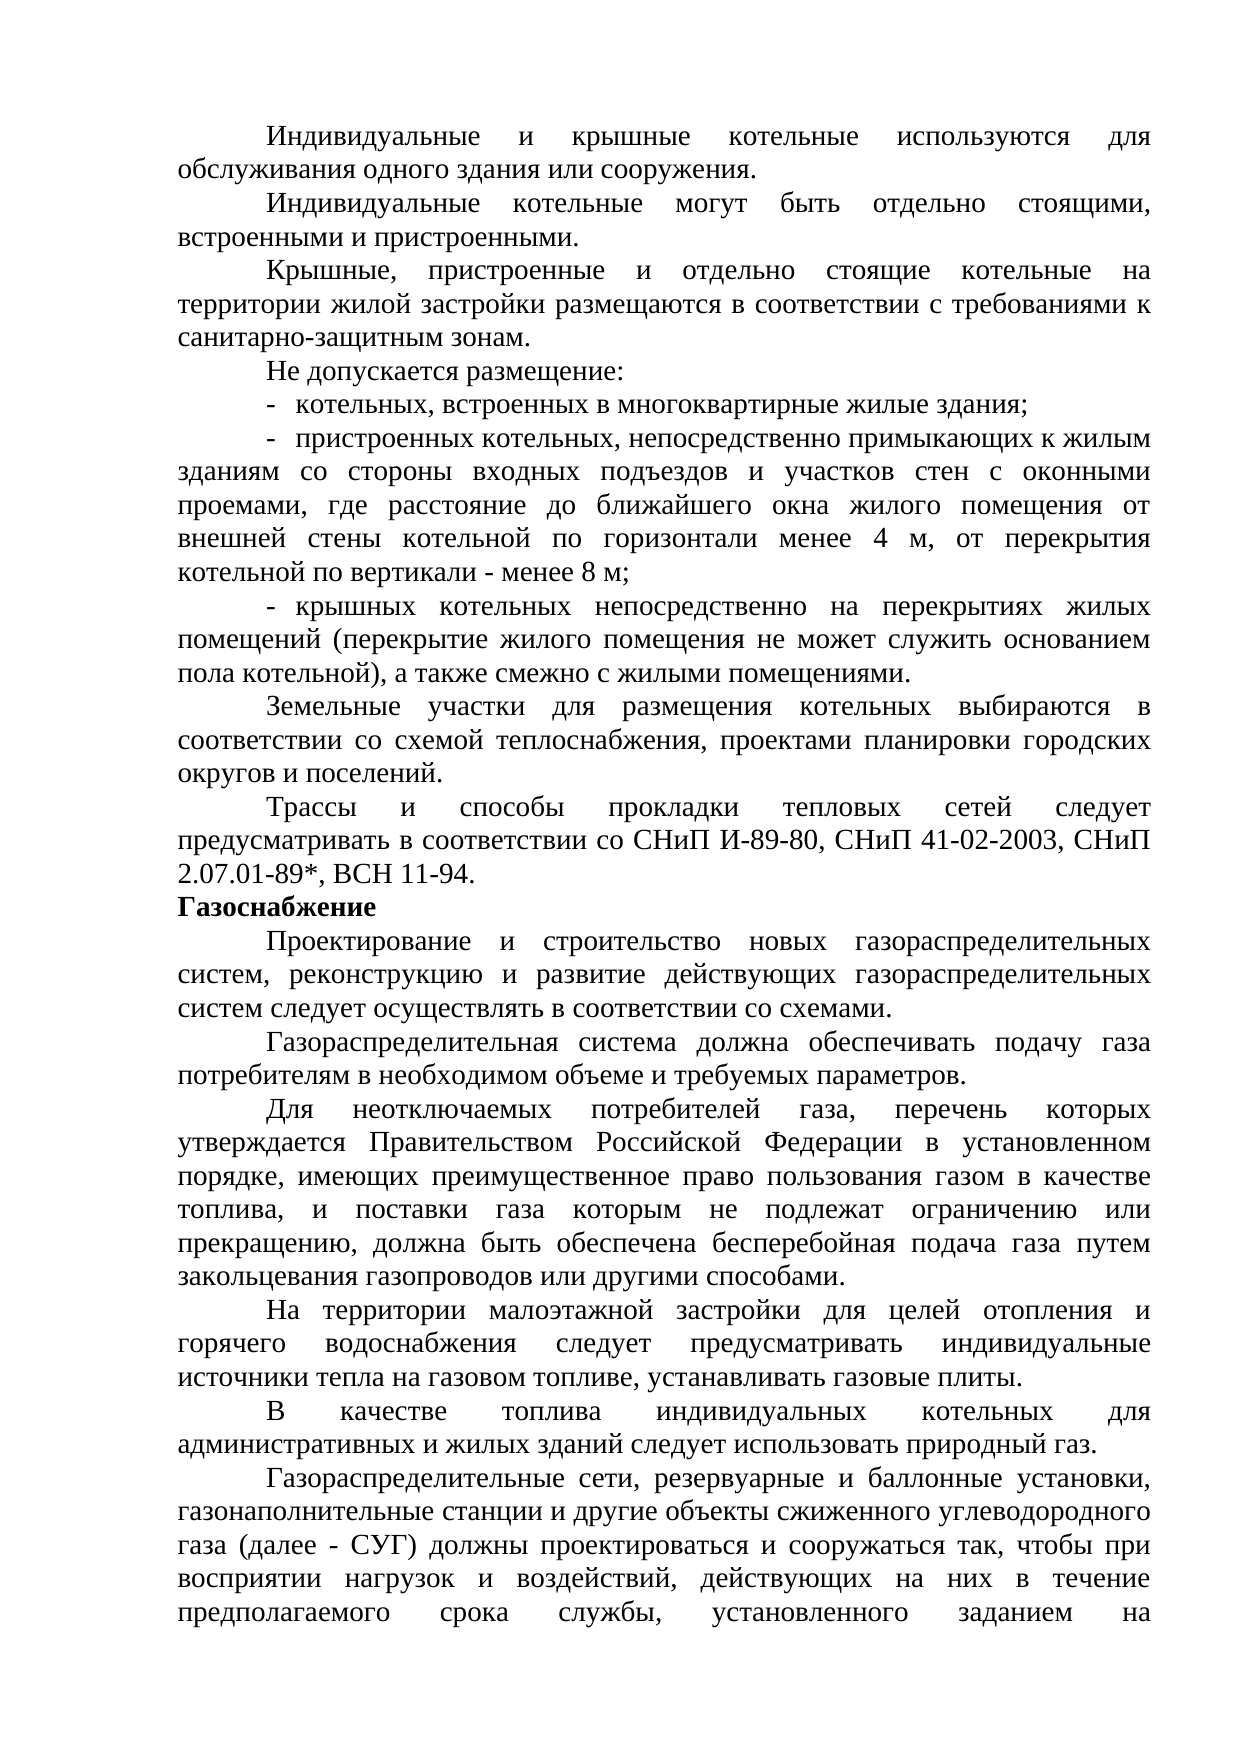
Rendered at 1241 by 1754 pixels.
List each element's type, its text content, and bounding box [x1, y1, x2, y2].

text Трассы и способы прокладки тепловых сетей следует предусматривать в соответствии со СНиП И-89-80, СНиП 41-02-2003, СНиП 2.07.01-89*, ВСН 11-94. [177, 789, 1152, 889]
text Для неотключаемых потребителей газа, перечень которых утверждается Правительством Российской Федерации в установленном порядке, имеющих преимущественное право пользования газом в качестве топлива, и поставки газа которым не подлежат ограничению или прекращению, должна быть обеспечена бесперебойная подача газа путем закольцевания газопроводов или другими способами. [177, 1091, 1152, 1292]
text На территории малоэтажной застройки для целей отопления и горячего водоснабжения следует предусматривать индивидуальные источники тепла на газовом топливе, устанавливать газовые плиты. [177, 1292, 1152, 1393]
text Газоснабжение [177, 889, 1152, 923]
text Крышные, пристроенные и отдельно стоящие котельные на территории жилой застройки размещаются в соответствии с требованиями к санитарно-защитным зонам. [177, 252, 1152, 353]
list пристроенных котельных, непосредственно примыкающих к жилым зданиям со стороны входных подъездов и участков стен с оконными проемами, где расстояние до ближайшего окна жилого помещения от внешней стены котельной по горизонтали менее 4 м, от перекрытия котельной по вертикали - менее 8 м; [177, 420, 1152, 588]
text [177, 1460, 1152, 1627]
text Индивидуальные котельные могут быть отдельно стоящими, встроенными и пристроенными. [177, 185, 1152, 252]
text Земельные участки для размещения котельных выбираются в соответствии со схемой теплоснабжения, проектами планировки городских округов и поселений. [177, 688, 1152, 789]
text Проектирование и строительство новых газораспределительных систем, реконструкцию и развитие действующих газораспределительных систем следует осуществлять в соответствии со схемами. [177, 923, 1152, 1024]
text В качестве топлива индивидуальных котельных для административных и жилых зданий следует использовать природный газ. [177, 1393, 1152, 1460]
list котельных, встроенных в многоквартирные жилые здания; [177, 386, 1152, 420]
text Не допускается размещение: [177, 353, 1152, 386]
list крышных котельных непосредственно на перекрытиях жилых помещений (перекрытие жилого помещения не может служить основанием пола котельной), а также смежно с жилыми помещениями. [177, 588, 1152, 688]
text Индивидуальные и крышные котельные используются для обслуживания одного здания или сооружения. [177, 118, 1152, 185]
text Газораспределительная система должна обеспечивать подачу газа потребителям в необходимом объеме и требуемых параметров. [177, 1024, 1152, 1091]
